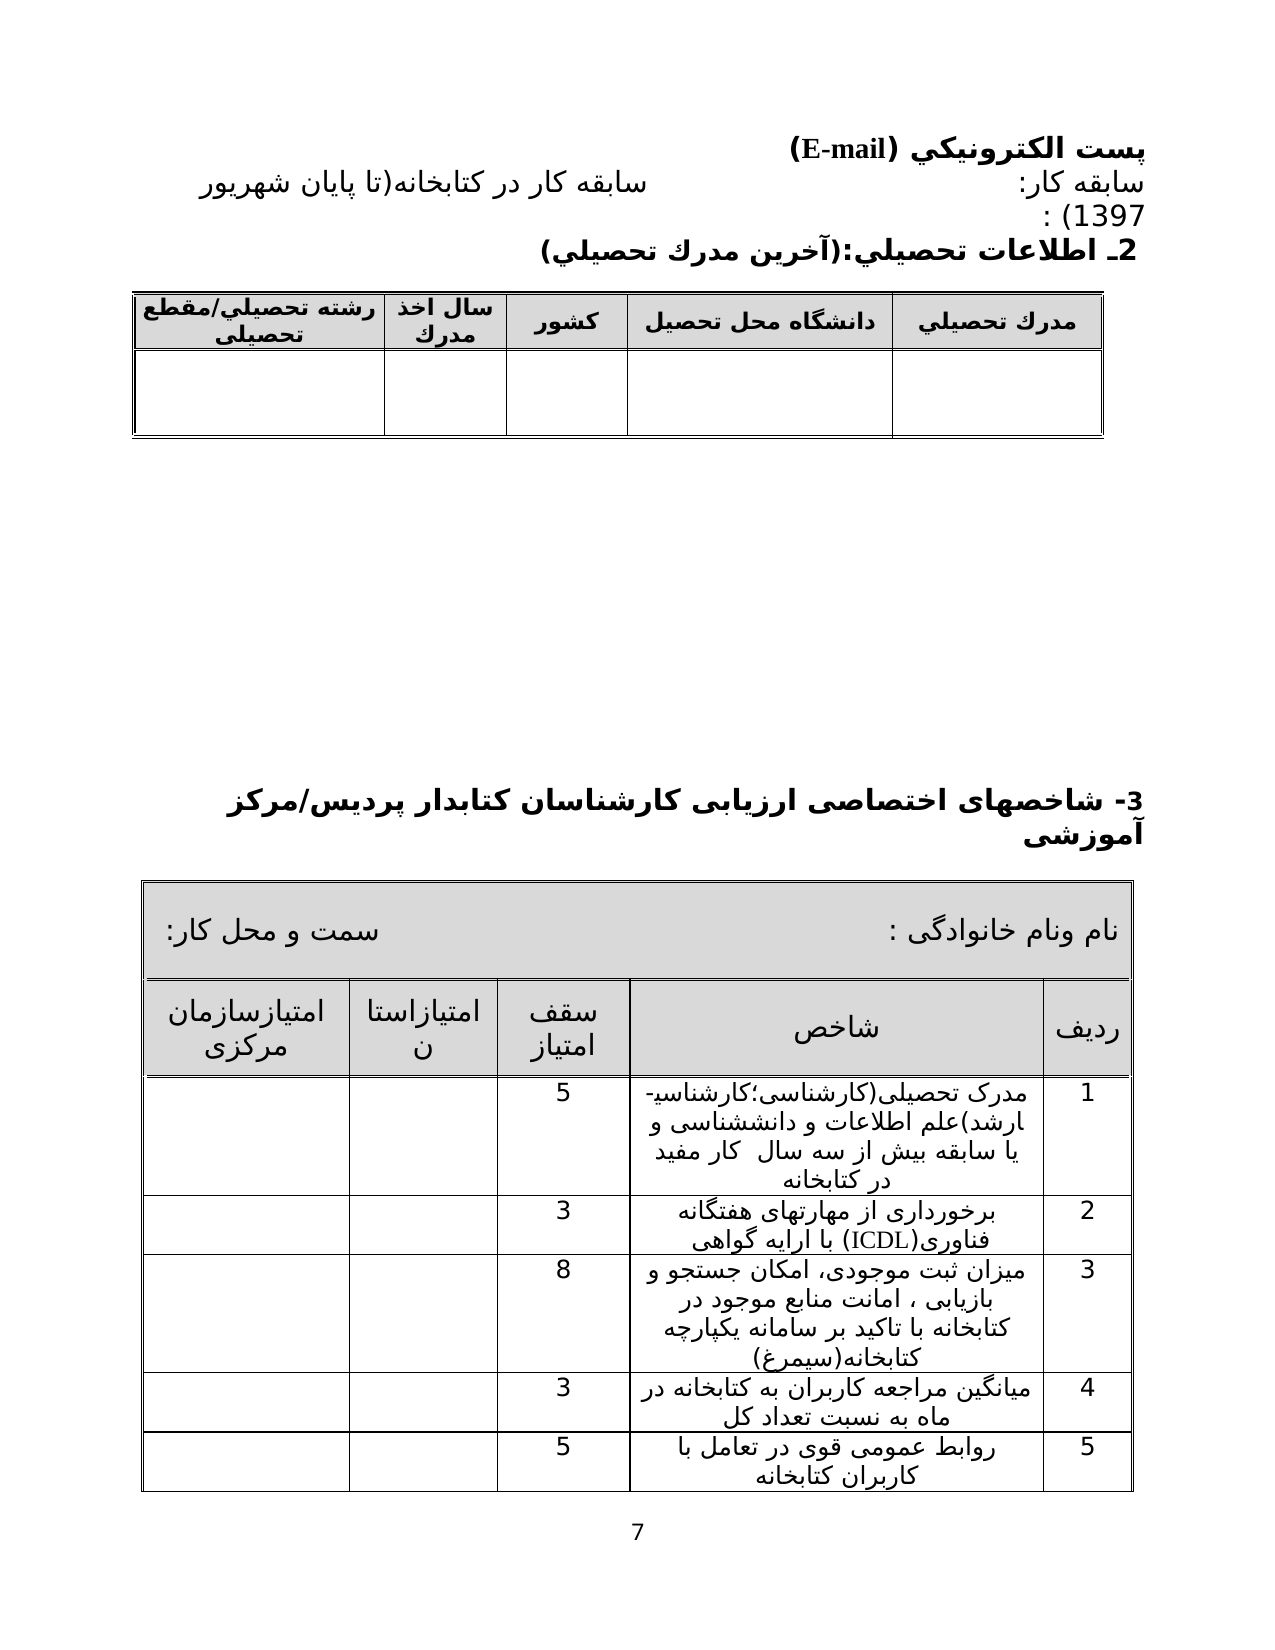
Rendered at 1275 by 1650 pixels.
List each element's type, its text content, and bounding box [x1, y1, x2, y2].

table_cell [350, 1373, 497, 1431]
table_cell 3 [498, 1196, 629, 1254]
table_cell 2 [1044, 1196, 1131, 1254]
table_cell [385, 351, 506, 435]
table_cell [134, 351, 384, 435]
table_cell [144, 1433, 349, 1491]
table_cell مدرک تحصیلی(کارشناسی؛کارشناسیارشد)علم اطلاعات و دانششناسی و یا سابقه بیش از سه سال کار مفید در کتابخانه [631, 1078, 1043, 1195]
table_cell 3 [498, 1373, 629, 1431]
table_cell برخورداری از مهارتهای هفتگانه فناوری(ICDL) با ارایه گواهی [631, 1196, 1043, 1254]
table_cell [144, 1373, 349, 1431]
table_cell 3 [1044, 1255, 1131, 1372]
table_cell [350, 1255, 497, 1372]
table_cell [350, 1078, 497, 1195]
table_cell 5 [1044, 1433, 1131, 1491]
table_cell میانگین مراجعه کاربران به کتابخانه در ماه به نسبت تعداد کل [631, 1373, 1043, 1431]
table_cell [350, 1433, 497, 1491]
table_cell [350, 1196, 497, 1254]
table_cell 5 [498, 1433, 629, 1491]
table_cell شاخص [631, 981, 1043, 1075]
table_header كشور [507, 295, 627, 348]
table_cell [628, 351, 892, 435]
table_header رشته تحصيلي/مقطع تحصیلی [134, 295, 384, 348]
table_cell 4 [1044, 1373, 1131, 1431]
table_header سال اخذ مدرك [385, 295, 506, 348]
table_cell [893, 351, 1102, 435]
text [131, 131, 1147, 165]
table_cell امتیازسازمان مرکزی [144, 978, 349, 1075]
table_cell میزان ثبت موجودی، امکان جستجو و بازیابی ، امانت منابع موجود در کتابخانه با تاکید بر سامانه یکپارچه کتابخانه(سیمرغ) [631, 1255, 1043, 1372]
table_cell 5 [498, 1078, 629, 1195]
table_cell [507, 351, 627, 435]
table_header نام ونام خانوادگی : سمت و محل کار: [144, 883, 1131, 978]
table_cell 8 [498, 1255, 629, 1372]
table_cell روابط عمومی قوی در تعامل با کاربران کتابخانه [631, 1433, 1043, 1491]
table_header مدرك تحصيلي [893, 295, 1102, 348]
table_cell امتیازاستان [350, 981, 497, 1075]
text 3- شاخصهای اختصاصی ارزیابی کارشناسان کتابدار پردیس/مرکز آموزشی [131, 783, 1144, 851]
table_cell [143, 1075, 349, 1195]
table_cell [144, 1255, 349, 1372]
table_header دانشگاه محل تحصیل [628, 295, 892, 348]
table_cell ردیف [1044, 978, 1131, 1075]
table_cell [144, 1196, 349, 1254]
table_cell 1 [1044, 1075, 1132, 1195]
text 2ـ اطلاعات تحصيلي:(آخرين مدرك تحصيلي) [131, 233, 1144, 267]
text سابقه کار: سابقه کار در کتابخانه(تا پایان شهریور 1397) : [131, 165, 1147, 233]
table_cell سقف امتیاز [498, 981, 629, 1075]
